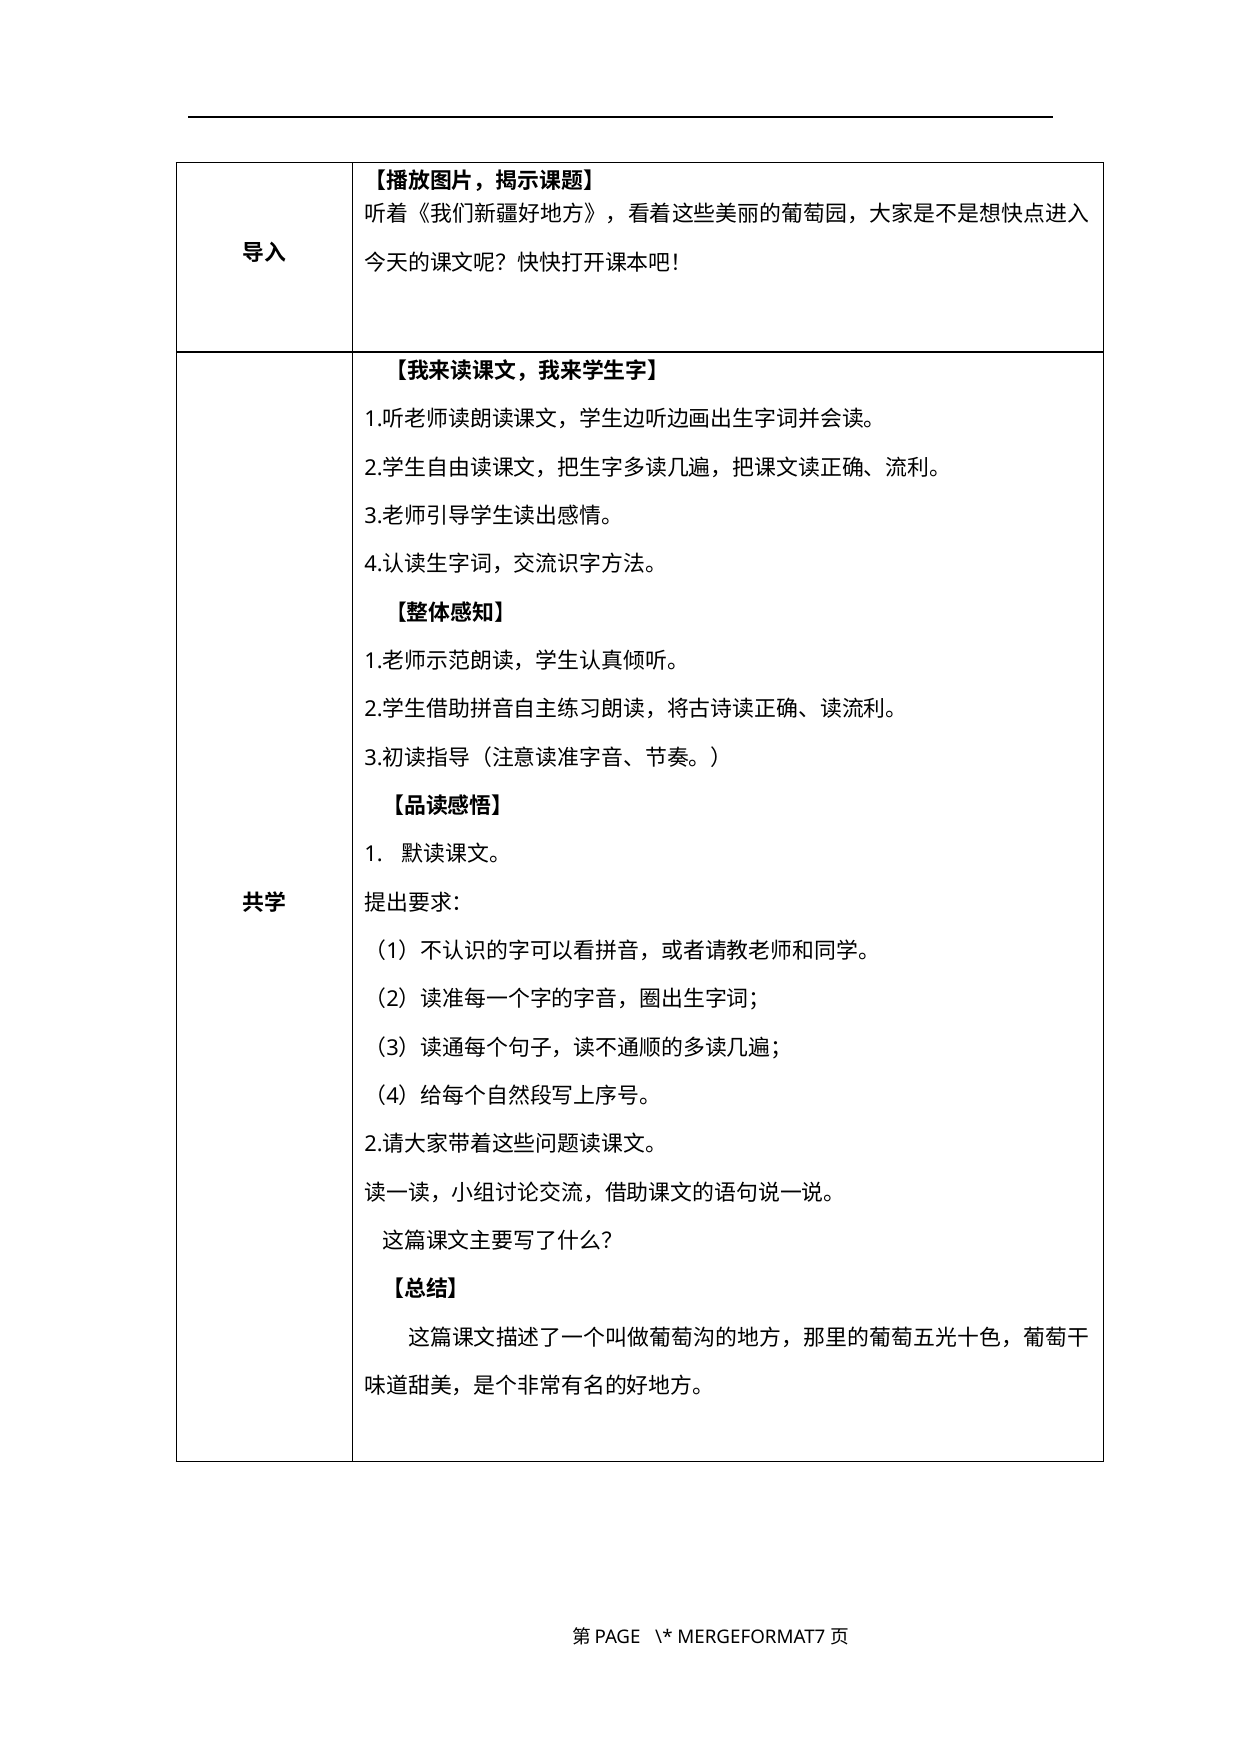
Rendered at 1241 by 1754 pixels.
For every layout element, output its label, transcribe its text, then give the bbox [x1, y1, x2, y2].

table_cell 【我来读课文，我来学生字】 1.听老师读朗读课文，学生边听边画出生字词并会读。 2.学生自由读课文，把生字多读几遍，把课文读正确、流利。 3.老师引导学生读出感情。 4.认读生字词，交流识字方法。 【整体感知】 1.老师示范朗读，学生认真倾听。 2.学生借助拼音自主练习朗读，将古诗读正确、读流利。 3.初读指导（注意读准字音、节奏。） 【品读感悟】 默读课文。 提出要求： （1）不认识的字可以看拼音，或者请教老师和同学。 （2）读准每一个字的字音，圈出生字词； （3）读通每个句子，读不通顺的多读几遍； （4）给每个自然段写上序号。 2.请大家带着这些问题读课文。 读一读，小组讨论交流，借助课文的语句说一说。 这篇课文主要写了什么？ 【总结】 这篇课文描述了一个叫做葡萄沟的地方，那里的葡萄五光十色，葡萄干味道甜美，是个非常有名的好地方。 [353, 353, 1103, 1461]
table_cell 【播放图片，揭示课题】 听着《我们新疆好地方》，看着这些美丽的葡萄园，大家是不是想快点进入今天的课文呢？快快打开课本吧！ [353, 163, 1103, 351]
table_cell 共学 [177, 353, 352, 1461]
table_cell 导入 [177, 163, 352, 351]
